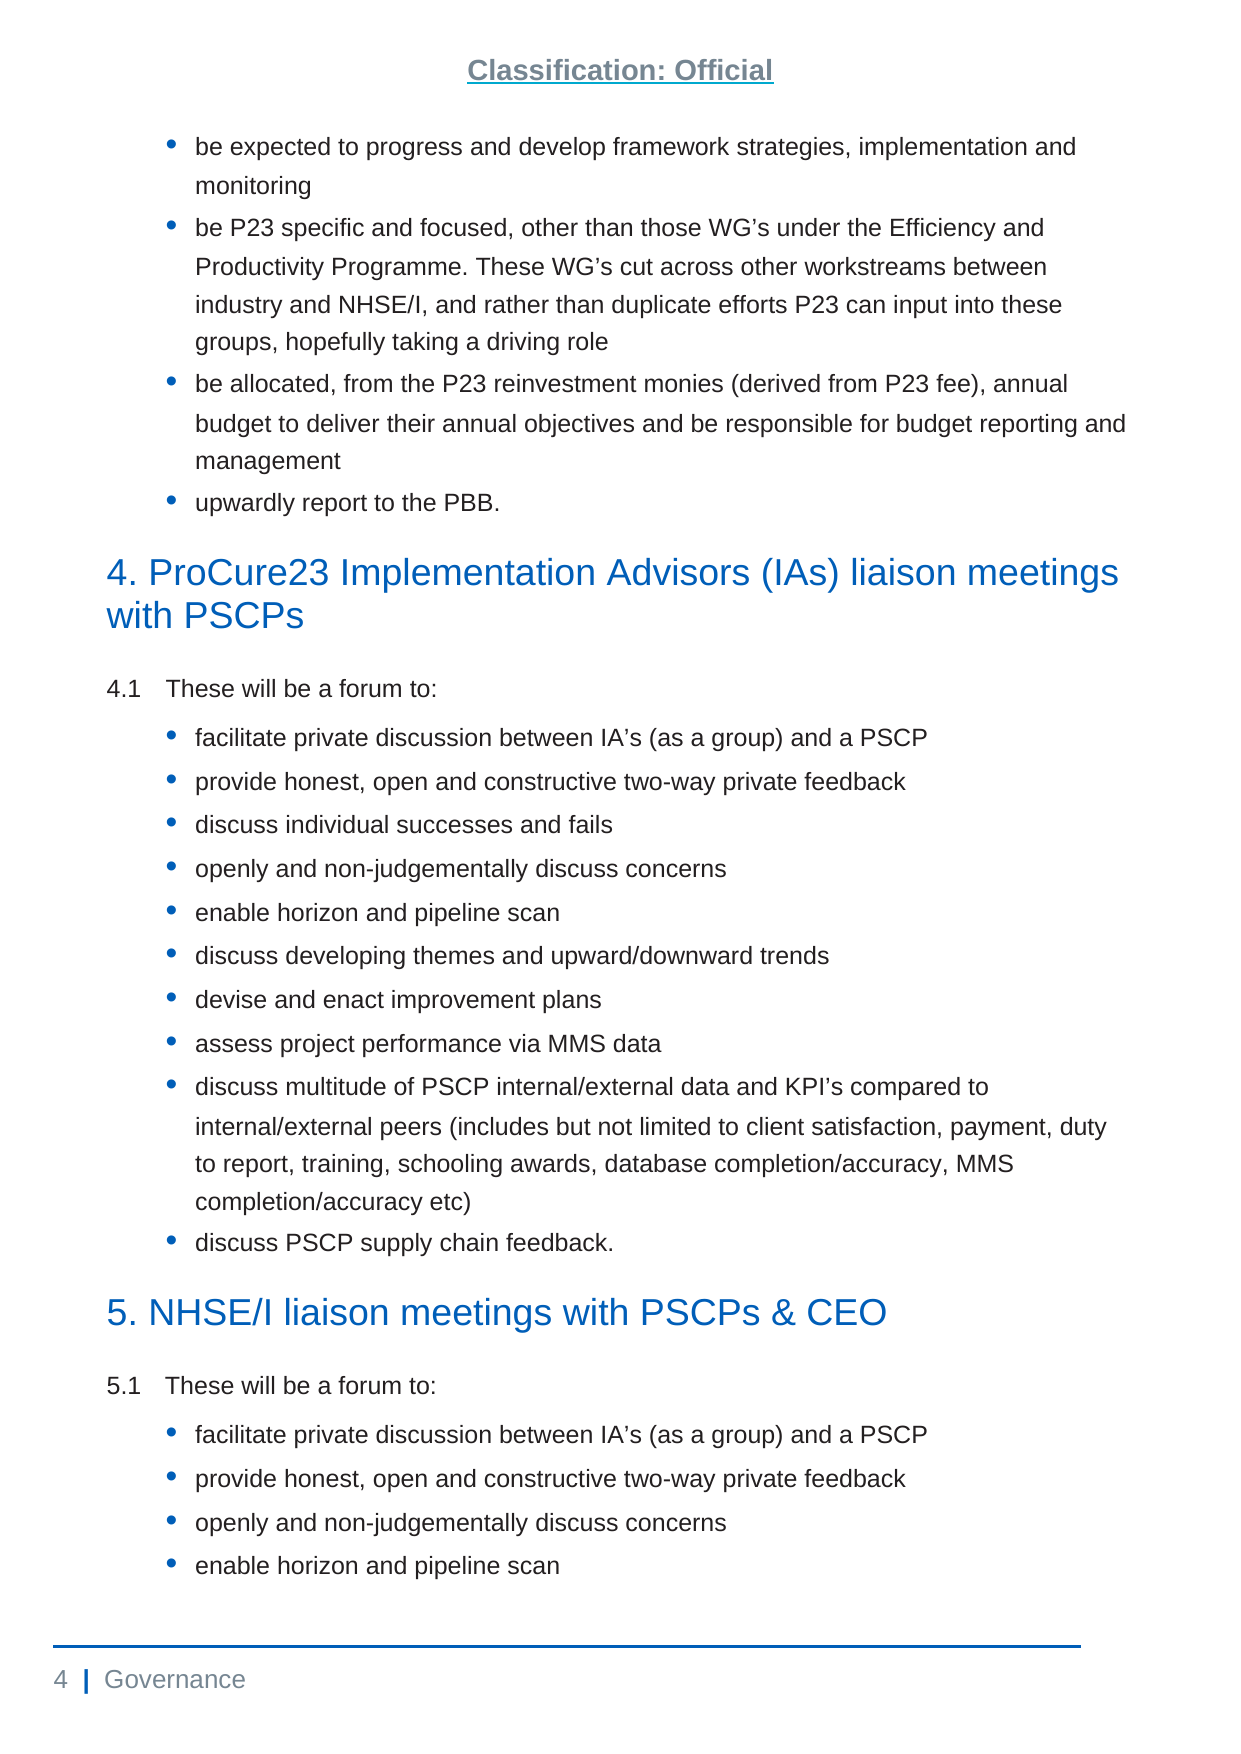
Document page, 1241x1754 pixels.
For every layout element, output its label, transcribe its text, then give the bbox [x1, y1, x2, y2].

list discuss multitude of PSCP internal/external data and KPI’s compared to internal/external peers (includes but not limited to client satisfaction, payment, duty to report, training, schooling awards, database completion/accuracy, MMS completion/accuracy etc) [165, 1064, 1134, 1215]
subtitle 5. NHSE/I liaison meetings with PSCPs & CEO [106, 1290, 1134, 1333]
list enable horizon and pipeline scan [165, 890, 1134, 928]
list These will be a forum to: [106, 665, 1134, 703]
list discuss developing themes and upward/downward trends [165, 933, 1134, 972]
list provide honest, open and constructive two-way private feedback [165, 1456, 1134, 1494]
list assess project performance via MMS data [165, 1021, 1134, 1059]
list facilitate private discussion between IA’s (as a group) and a PSCP [165, 715, 1134, 753]
list openly and non-judgementally discuss concerns [165, 1500, 1134, 1538]
list enable horizon and pipeline scan [165, 1543, 1134, 1582]
list be allocated, from the P23 reinvestment monies (derived from P23 fee), annual budget to deliver their annual objectives and be responsible for budget reporting and management [165, 361, 1134, 475]
list be P23 specific and focused, other than those WG’s under the Efficiency and Productivity Programme. These WG’s cut across other workstreams between industry and NHSE/I, and rather than duplicate efforts P23 can input into these groups, hopefully taking a driving role [165, 205, 1134, 356]
subtitle 4. ProCure23 Implementation Advisors (IAs) liaison meetings with PSCPs [106, 550, 1134, 636]
list devise and enact improvement plans [165, 977, 1134, 1015]
list discuss PSCP supply chain feedback. [165, 1220, 1134, 1259]
list upwardly report to the PBB. [165, 480, 1134, 518]
list openly and non-judgementally discuss concerns [165, 846, 1134, 884]
list provide honest, open and constructive two-way private feedback [165, 759, 1134, 797]
list be expected to progress and develop framework strategies, implementation and monitoring [165, 124, 1134, 200]
list discuss individual successes and fails [165, 802, 1134, 841]
list facilitate private discussion between IA’s (as a group) and a PSCP [165, 1412, 1134, 1451]
list These will be a forum to: [106, 1362, 1134, 1400]
